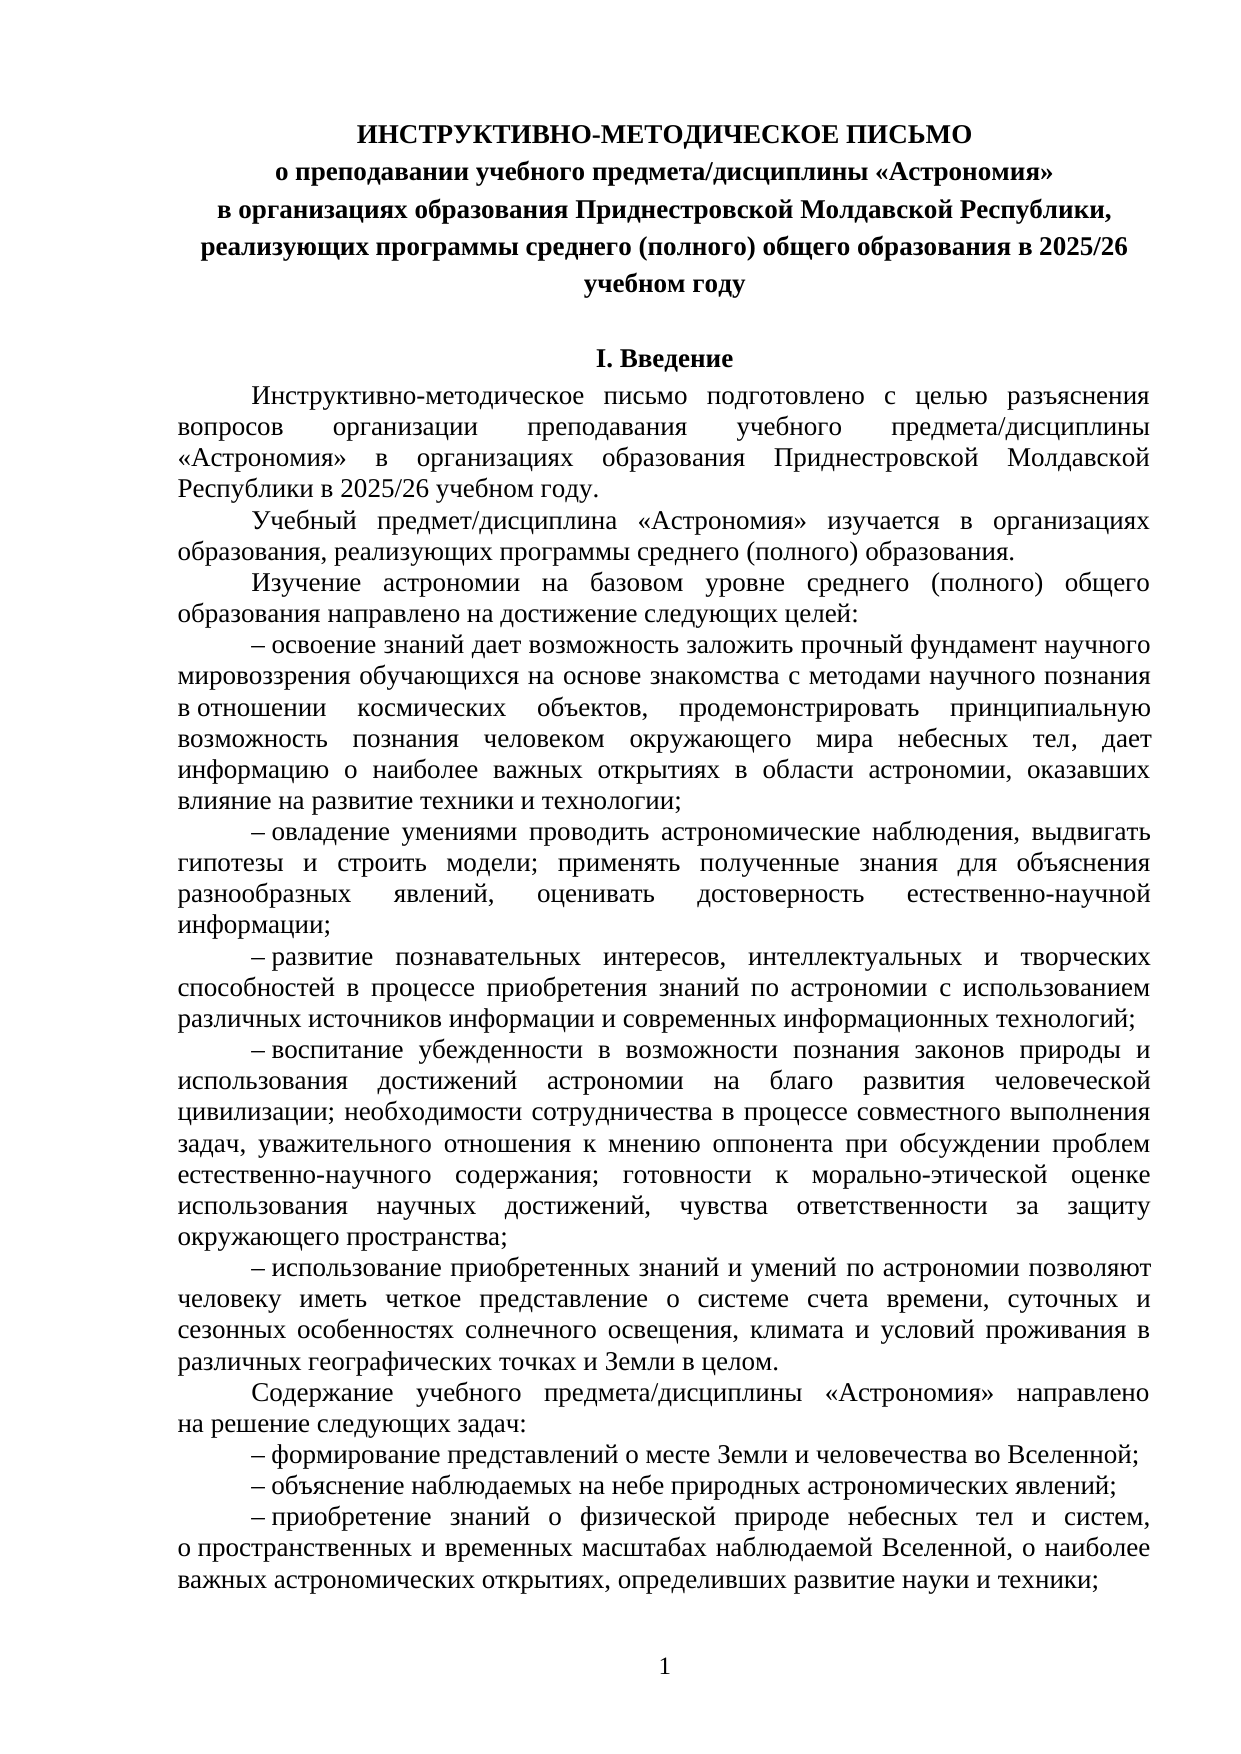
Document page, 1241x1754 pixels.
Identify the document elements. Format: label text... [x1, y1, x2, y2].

text о преподавании учебного предмета/дисциплины «Астрономия» [177, 155, 1152, 187]
text Содержание учебного предмета/дисциплины «Астрономия» направлено на решение следующих задач: [177, 1376, 1151, 1438]
text – развитие познавательных интересов, интеллектуальных и творческих способностей в процессе приобретения знаний по астрономии с использованием различных источников информации и современных информационных технологий; [177, 940, 1152, 1033]
text – овладение умениями проводить астрономические наблюдения, выдвигать гипотезы и строить модели; применять полученные знания для объяснения разнообразных явлений, оценивать достоверность естественно-научной информации; [177, 815, 1152, 940]
text Изучение астрономии на базовом уровне среднего (полного) общего образования направлено на достижение следующих целей: [177, 566, 1151, 628]
text – освоение знаний дает возможность заложить прочный фундамент научного мировоззрения обучающихся на основе знакомства с методами научного познания в отношении космических объектов, продемонстрировать принципиальную возможность познания человеком окружающего мира небесных тел, дает информацию о наиболее важных открытиях в области астрономии, оказавших влияние на развитие техники и технологии; [177, 628, 1152, 815]
text – использование приобретенных знаний и умений по астрономии позволяют человеку иметь четкое представление о системе счета времени, суточных и сезонных особенностях солнечного освещения, климата и условий проживания в различных географических точках и Земли в целом. [177, 1251, 1152, 1376]
list – объяснение наблюдаемых на небе природных астрономических явлений; [177, 1469, 1152, 1500]
text Инструктивно-методическое письмо подготовлено с целью разъяснения вопросов организации преподавания учебного предмета/дисциплины «Астрономия» в организациях образования Приднестровской Молдавской Республики в 2025/26 учебном году. [177, 379, 1151, 504]
text в организациях образования Приднестровской Молдавской Республики, [177, 193, 1152, 224]
list – приобретение знаний о физической природе небесных тел и систем, о пространственных и временных масштабах наблюдаемой Вселенной, о наиболее важных астрономических открытиях, определивших развитие науки и техники; [177, 1500, 1152, 1594]
text – воспитание убежденности в возможности познания законов природы и использования достижений астрономии на благо развития человеческой цивилизации; необходимости сотрудничества в процессе совместного выполнения задач, уважительного отношения к мнению оппонента при обсуждении проблем естественно-научного содержания; готовности к морально-этической оценке использования научных достижений, чувства ответственности за защиту окружающего пространства; [177, 1033, 1152, 1251]
list – формирование представлений о месте Земли и человечества во Вселенной; [177, 1438, 1152, 1469]
text реализующих программы среднего (полного) общего образования в 2025/26 учебном году [177, 230, 1152, 298]
text I. Введение [177, 342, 1152, 373]
text ИНСТРУКТИВНО-МЕТОДИЧЕСКОЕ ПИСЬМО [177, 118, 1152, 149]
text Учебный предмет/дисциплина «Астрономия» изучается в организациях образования, реализующих программы среднего (полного) образования. [177, 504, 1151, 566]
